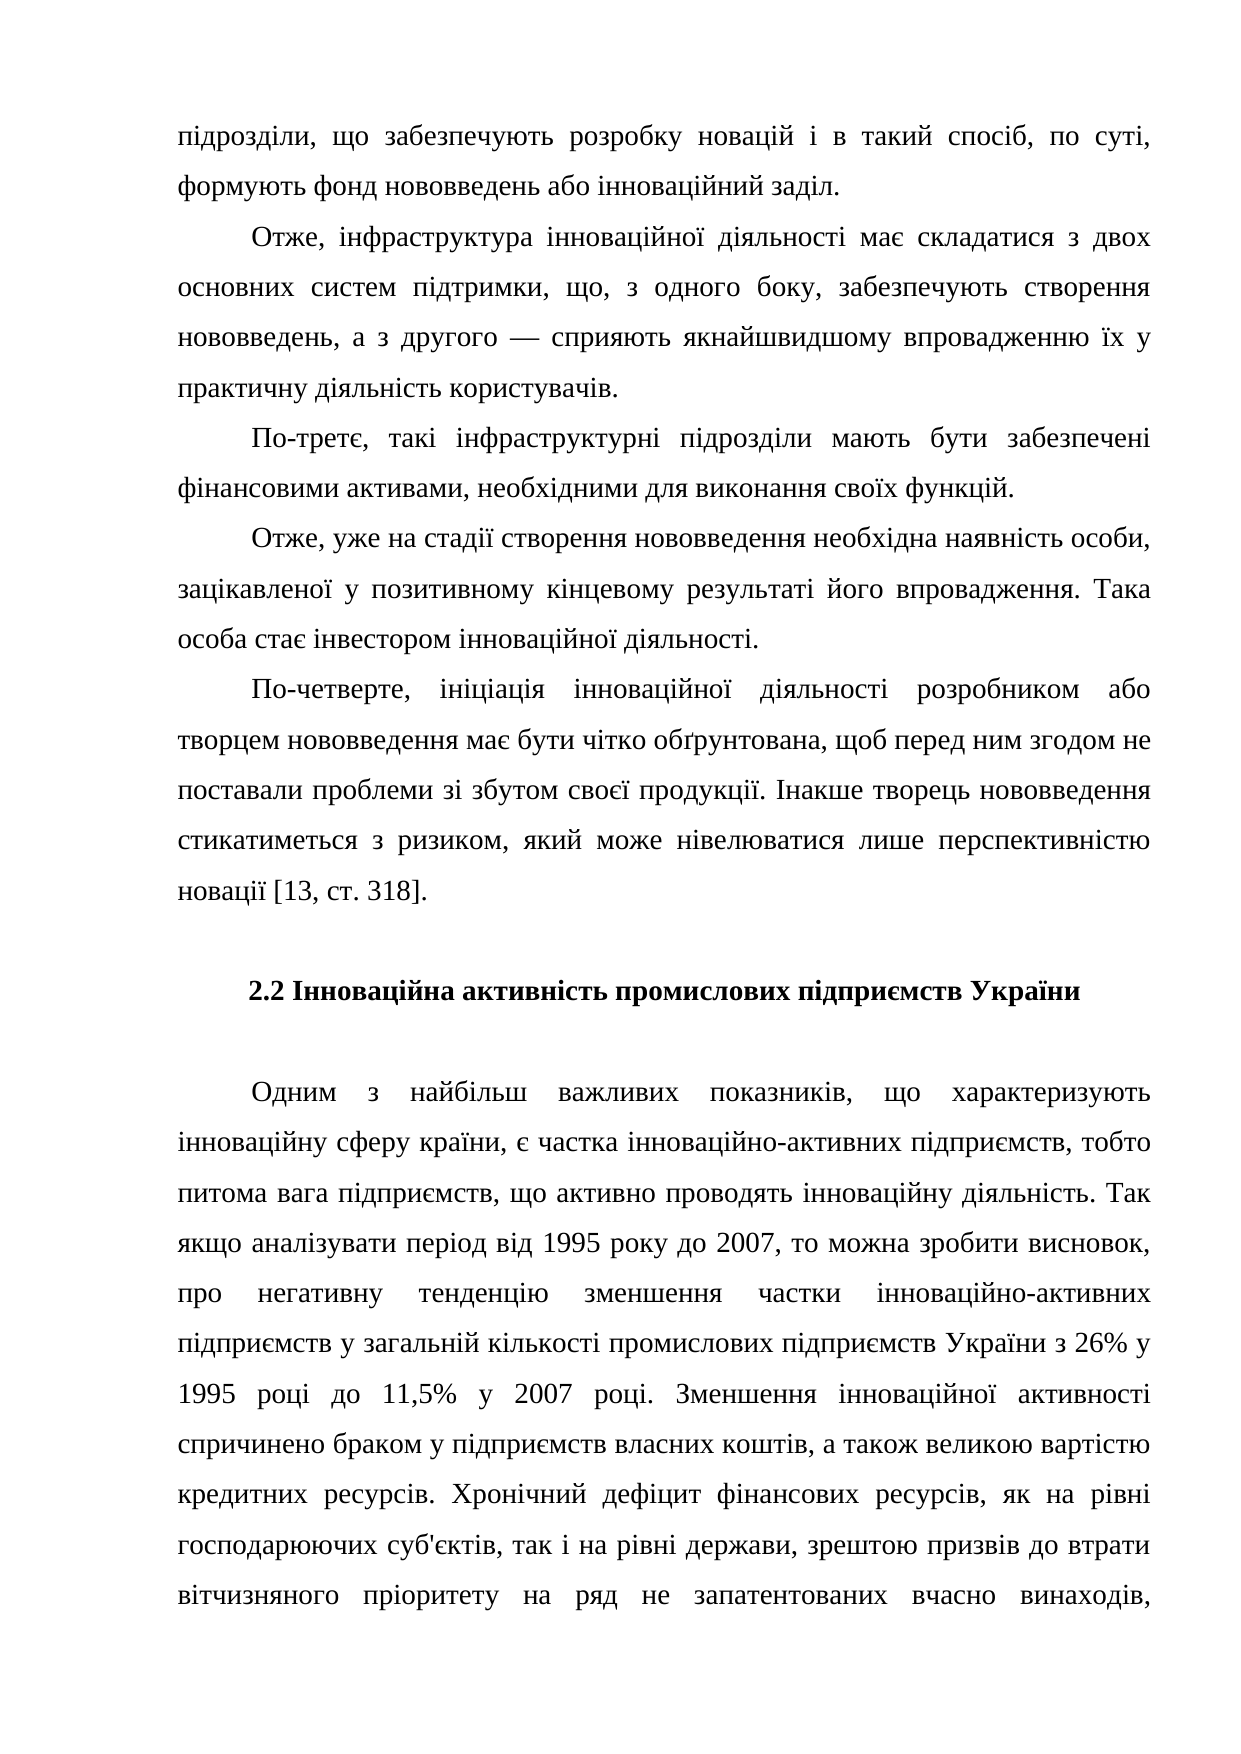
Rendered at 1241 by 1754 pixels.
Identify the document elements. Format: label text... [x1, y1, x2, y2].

text По-четверте, ініціація інноваційної діяльності розробником або творцем нововведення має бути чітко обґрунтована, щоб перед ним згодом не поставали проблеми зі збутом своєї продукції. Інакше творець нововведення стикатиметься з ризиком, який може нівелюватися лише перспективністю новації [13, ст. 318]. [177, 672, 1152, 906]
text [177, 1074, 1152, 1611]
text Отже, інфраструктура інноваційної діяльності має складатися з двох основних систем підтримки, що, з одного боку, забезпечують створення нововведень, а з другого — сприяють якнайшвидшому впровадженню їх у практичну діяльність користувачів. [177, 219, 1152, 403]
text 2.2 Інноваційна активність промислових підприємств України [177, 973, 1152, 1007]
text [177, 118, 1152, 202]
text По-третє, такі інфраструктурні підрозділи мають бути забезпечені фінансовими активами, необхідними для виконання своїх функцій. [177, 420, 1152, 504]
text Отже, уже на стадії створення нововведення необхідна наявність особи, зацікавленої у позитивному кінцевому результаті його впровадження. Така особа стає інвестором інноваційної діяльності. [177, 521, 1152, 655]
